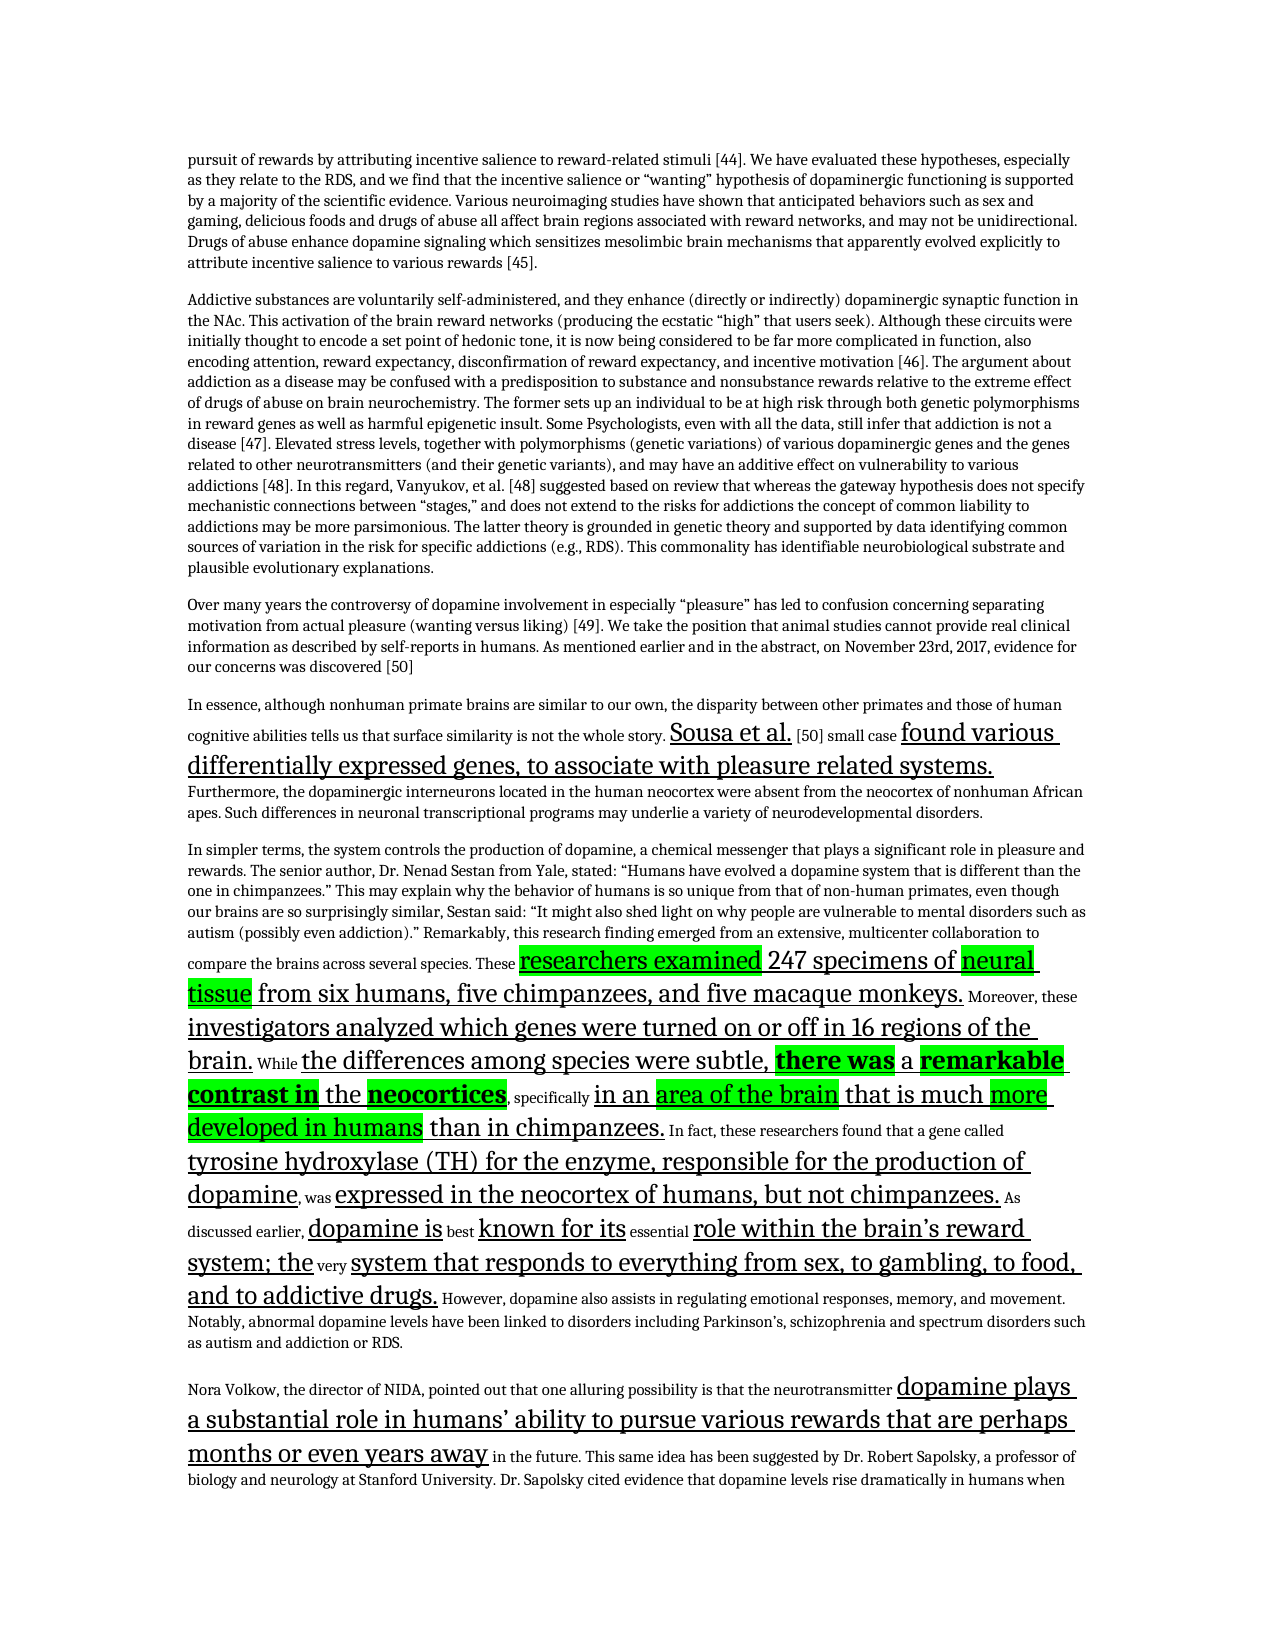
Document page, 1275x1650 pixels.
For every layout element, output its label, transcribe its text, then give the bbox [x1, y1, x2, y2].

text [187, 150, 1087, 272]
text Over many years the controversy of dopamine involvement in especially “pleasure” has led to confusion concerning separating motivation from actual pleasure (wanting versus liking) [49]. We take the position that animal studies cannot provide real clinical information as described by self-reports in humans. As mentioned earlier and in the abstract, on November 23rd, 2017, evidence for our concerns was discovered [50] [187, 596, 1087, 677]
text In simpler terms, the system controls the production of dopamine, a chemical messenger that plays a significant role in pleasure and rewards. The senior author, Dr. Nenad Sestan from Yale, stated: “Humans have evolved a dopamine system that is different than the one in chimpanzees.” This may explain why the behavior of humans is so unique from that of non-human primates, even though our brains are so surprisingly similar, Sestan said: “It might also shed light on why people are vulnerable to mental disorders such as autism (possibly even addiction).” Remarkably, this research finding emerged from an extensive, multicenter collaboration to compare the brains across several species. These researchers examined 247 specimens of neural tissue from six humans, five chimpanzees, and five macaque monkeys. Moreover, these investigators analyzed which genes were turned on or off in 16 regions of the brain. While the differences among species were subtle, there was a remarkable contrast in the neocortices, specifically in an area of the brain that is much more developed in humans than in chimpanzees. In fact, these researchers found that a gene called tyrosine hydroxylase (TH) for the enzyme, responsible for the production of dopamine, was expressed in the neocortex of humans, but not chimpanzees. As discussed earlier, dopamine is best known for its essential role within the brain’s reward system; the very system that responds to everything from sex, to gambling, to food, and to addictive drugs. However, dopamine also assists in regulating emotional responses, memory, and movement. Notably, abnormal dopamine levels have been linked to disorders including Parkinson’s, schizophrenia and spectrum disorders such as autism and addiction or RDS. [187, 841, 1087, 1352]
text Addictive substances are voluntarily self-administered, and they enhance (directly or indirectly) dopaminergic synaptic function in the NAc. This activation of the brain reward networks (producing the ecstatic “high” that users seek). Although these circuits were initially thought to encode a set point of hedonic tone, it is now being considered to be far more complicated in function, also encoding attention, reward expectancy, disconfirmation of reward expectancy, and incentive motivation [46]. The argument about addiction as a disease may be confused with a predisposition to substance and nonsubstance rewards relative to the extreme effect of drugs of abuse on brain neurochemistry. The former sets up an individual to be at high risk through both genetic polymorphisms in reward genes as well as harmful epigenetic insult. Some Psychologists, even with all the data, still infer that addiction is not a disease [47]. Elevated stress levels, together with polymorphisms (genetic variations) of various dopaminergic genes and the genes related to other neurotransmitters (and their genetic variants), and may have an additive effect on vulnerability to various addictions [48]. In this regard, Vanyukov, et al. [48] suggested based on review that whereas the gateway hypothesis does not specify mechanistic connections between “stages,” and does not extend to the risks for addictions the concept of common liability to addictions may be more parsimonious. The latter theory is grounded in genetic theory and supported by data identifying common sources of variation in the risk for specific addictions (e.g., RDS). This commonality has identifiable neurobiological substrate and plausible evolutionary explanations. [187, 290, 1087, 578]
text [187, 1371, 1087, 1489]
text In essence, although nonhuman primate brains are similar to our own, the disparity between other primates and those of human cognitive abilities tells us that surface similarity is not the whole story. Sousa et al. [50] small case found various differentially expressed genes, to associate with pleasure related systems. Furthermore, the dopaminergic interneurons located in the human neocortex were absent from the neocortex of nonhuman African apes. Such differences in neuronal transcriptional programs may underlie a variety of neurodevelopmental disorders. [187, 695, 1087, 822]
